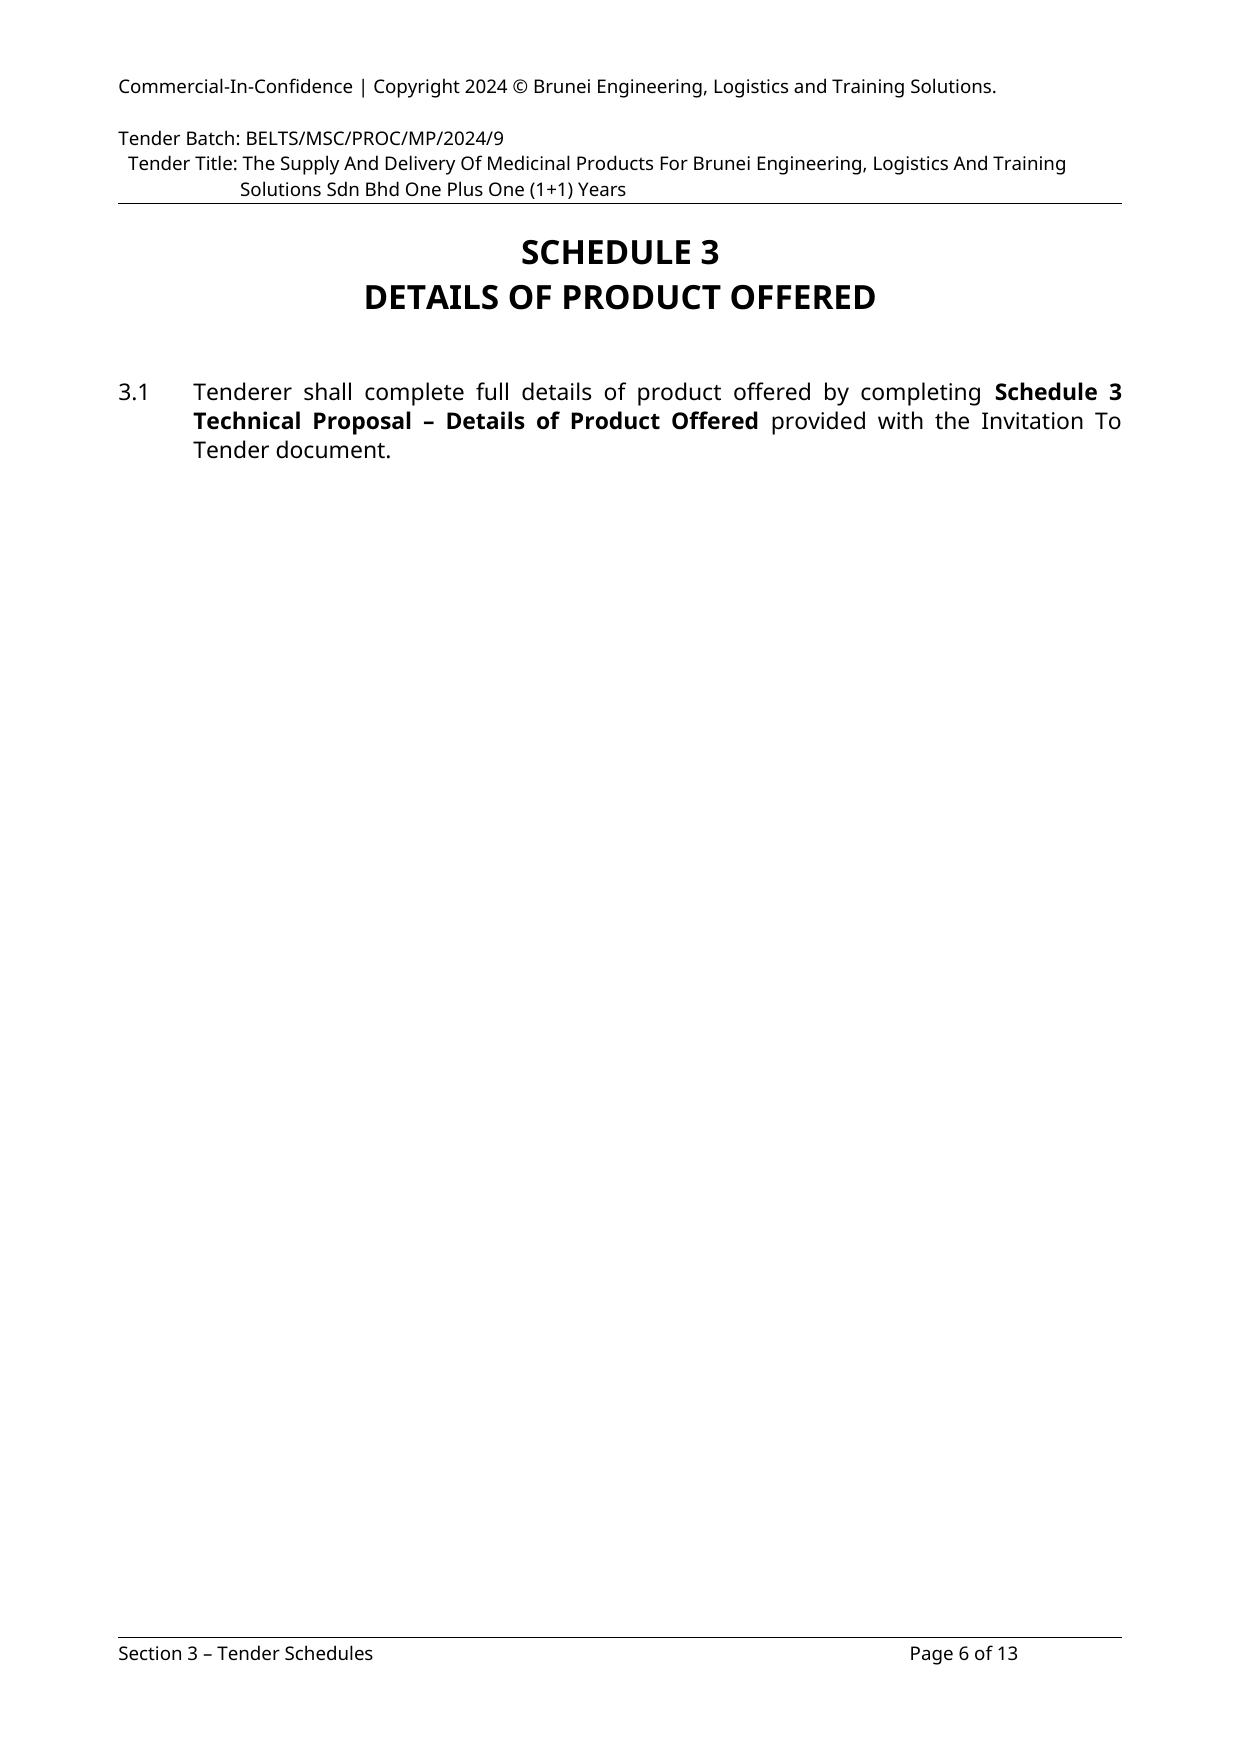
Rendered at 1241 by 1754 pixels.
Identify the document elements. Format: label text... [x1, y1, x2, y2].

text SCHEDULE 3 [118, 228, 1122, 274]
list 3.1 Tenderer shall complete full details of product offered by completing Schedule 3 Technical Proposal – Details of Product Offered provided with the Invitation To Tender document. [118, 377, 1122, 465]
text DETAILS OF PRODUCT OFFERED [118, 274, 1122, 319]
